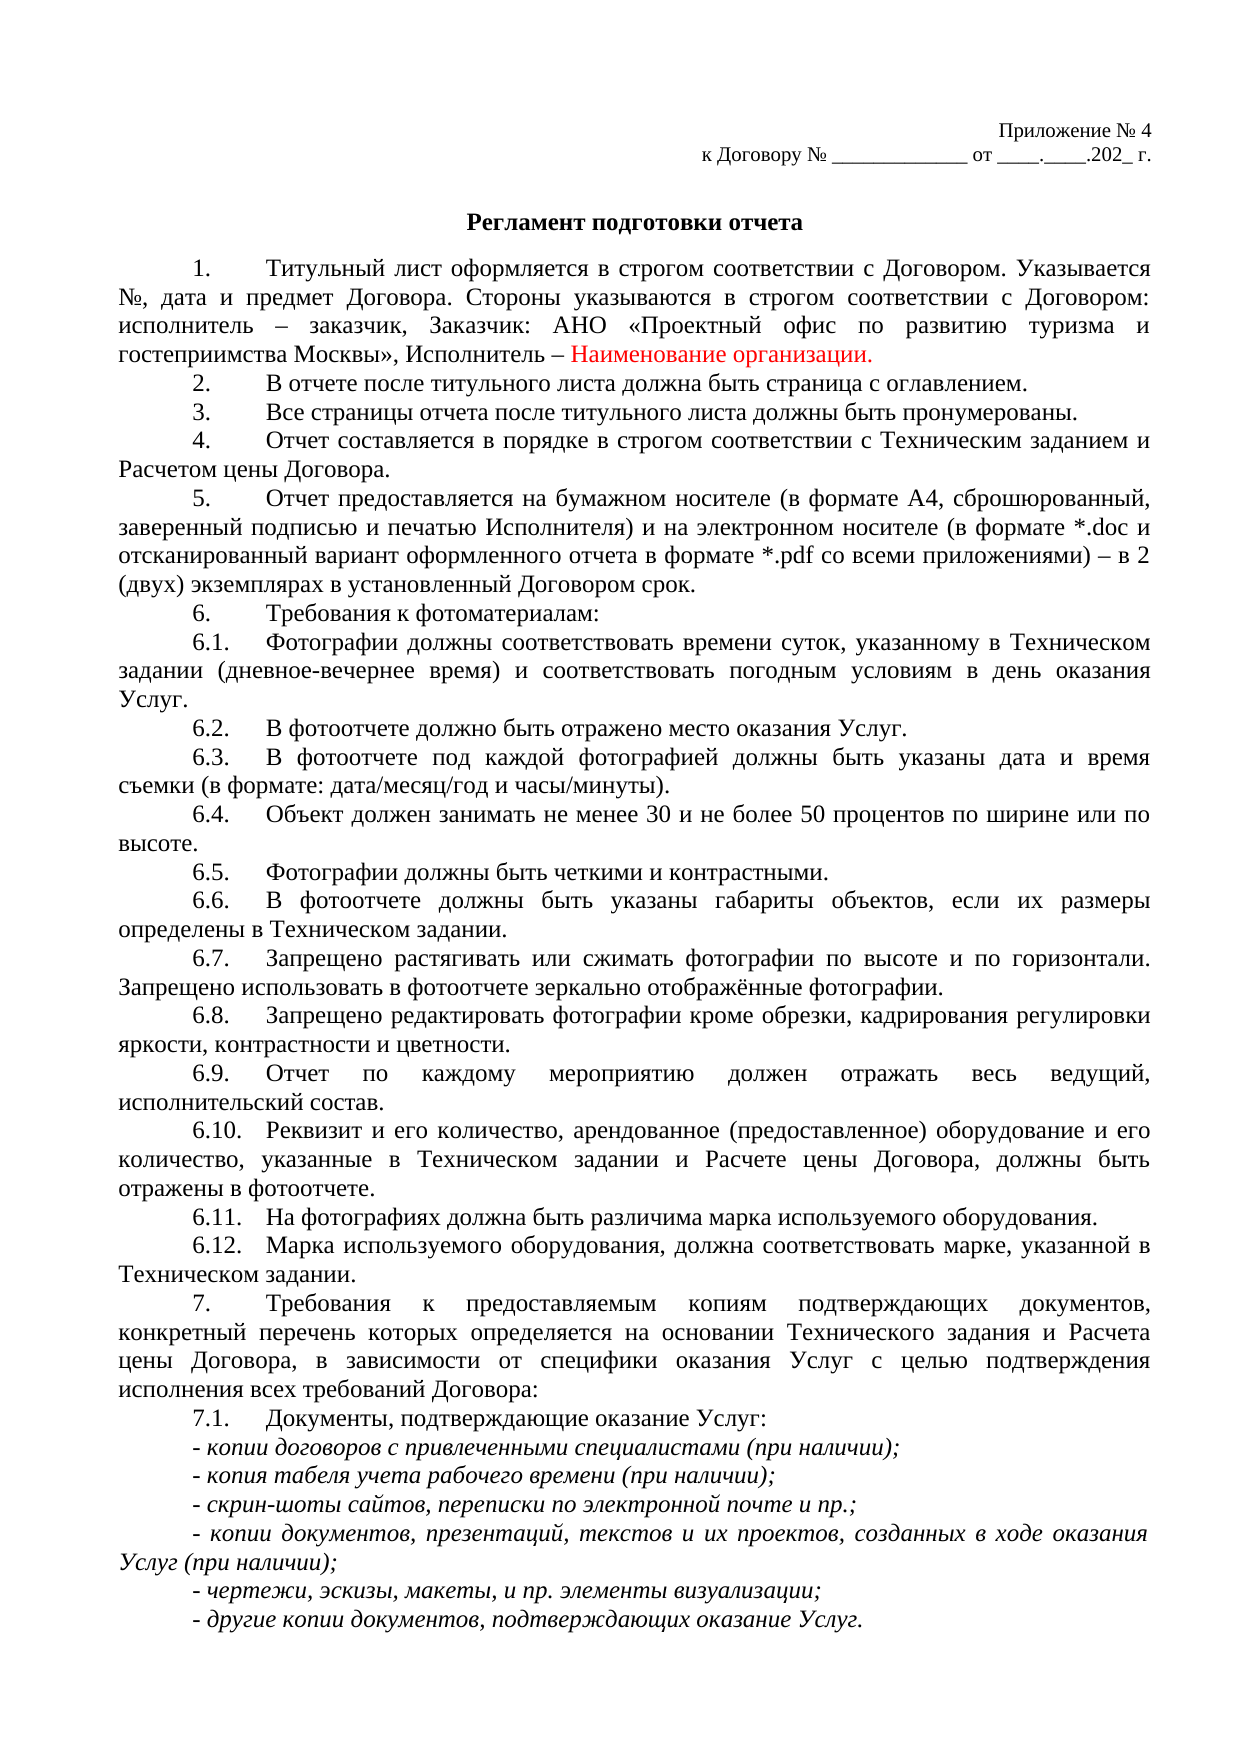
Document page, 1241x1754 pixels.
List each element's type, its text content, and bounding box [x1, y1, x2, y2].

list В фотоотчете должно быть отражено место оказания Услуг. [118, 713, 1152, 742]
list Все страницы отчета после титульного листа должны быть пронумерованы. [118, 397, 1152, 426]
list Отчет по каждому мероприятию должен отражать весь ведущий, исполнительский состав. [118, 1058, 1152, 1116]
list Запрещено растягивать или сжимать фотографии по высоте и по горизонтали. Запрещено использовать в фотоотчете зеркально отображённые фотографии. [118, 943, 1152, 1001]
list Запрещено редактировать фотографии кроме обрезки, кадрирования регулировки яркости, контрастности и цветности. [118, 1001, 1152, 1058]
list На фотографиях должна быть различима марка используемого оборудования. [118, 1202, 1152, 1231]
text Регламент подготовки отчета [118, 207, 1152, 236]
text - копии документов, презентаций, текстов и их проектов, созданных в ходе оказания Услуг (при наличии); [118, 1518, 1152, 1576]
list В отчете после титульного листа должна быть страница с оглавлением. [118, 368, 1152, 397]
list Документы, подтверждающие оказание Услуг: [118, 1403, 1152, 1432]
list Отчет предоставляется на бумажном носителе (в формате А4, сброшюрованный, заверенный подписью и печатью Исполнителя) и на электронном носителе (в формате *.doc и отсканированный вариант оформленного отчета в формате *.pdf со всеми приложениями) – в 2 (двух) экземплярах в установленный Договором срок. [118, 483, 1152, 598]
list Титульный лист оформляется в строгом соответствии с Договором. Указывается №, дата и предмет Договора. Стороны указываются в строгом соответствии с Договором: исполнитель – заказчик, Заказчик: АНО «Проектный офис по развитию туризма и гостеприимства Москвы», Исполнитель – Наименование организации. [118, 253, 1152, 368]
text - чертежи, эскизы, макеты, и пр. элементы визуализации; [118, 1576, 1152, 1604]
text - скрин-шоты сайтов, переписки по электронной почте и пр.; [118, 1489, 1152, 1518]
list Требования к фотоматериалам: [118, 598, 1152, 627]
list Фотографии должны соответствовать времени суток, указанному в Техническом задании (дневное-вечернее время) и соответствовать погодным условиям в день оказания Услуг. [118, 627, 1152, 713]
list Требования к предоставляемым копиям подтверждающих документов, конкретный перечень которых определяется на основании Технического задания и Расчета цены Договора, в зависимости от специфики оказания Услуг с целью подтверждения исполнения всех требований Договора: [118, 1288, 1152, 1403]
list В фотоотчете под каждой фотографией должны быть указаны дата и время съемки (в формате: дата/месяц/год и часы/минуты). [118, 742, 1152, 799]
list Фотографии должны быть четкими и контрастными. [118, 857, 1152, 886]
list Реквизит и его количество, арендованное (предоставленное) оборудование и его количество, указанные в Техническом задании и Расчете цены Договора, должны быть отражены в фотоотчете. [118, 1116, 1152, 1202]
text - копии договоров с привлеченными специалистами (при наличии); [118, 1432, 1152, 1461]
text - другие копии документов, подтверждающих оказание Услуг. [118, 1604, 1152, 1633]
text к Договору № _____________ от ____.____.202_ г. [118, 142, 1152, 166]
list В фотоотчете должны быть указаны габариты объектов, если их размеры определены в Техническом задании. [118, 886, 1152, 943]
list Отчет составляется в порядке в строгом соответствии с Техническим заданием и Расчетом цены Договора. [118, 426, 1152, 483]
text Приложение № 4 [118, 118, 1152, 142]
text - копия табеля учета рабочего времени (при наличии); [118, 1461, 1152, 1489]
list Объект должен занимать не менее 30 и не более 50 процентов по ширине или по высоте. [118, 799, 1152, 857]
list Марка используемого оборудования, должна соответствовать марке, указанной в Техническом задании. [118, 1231, 1152, 1288]
